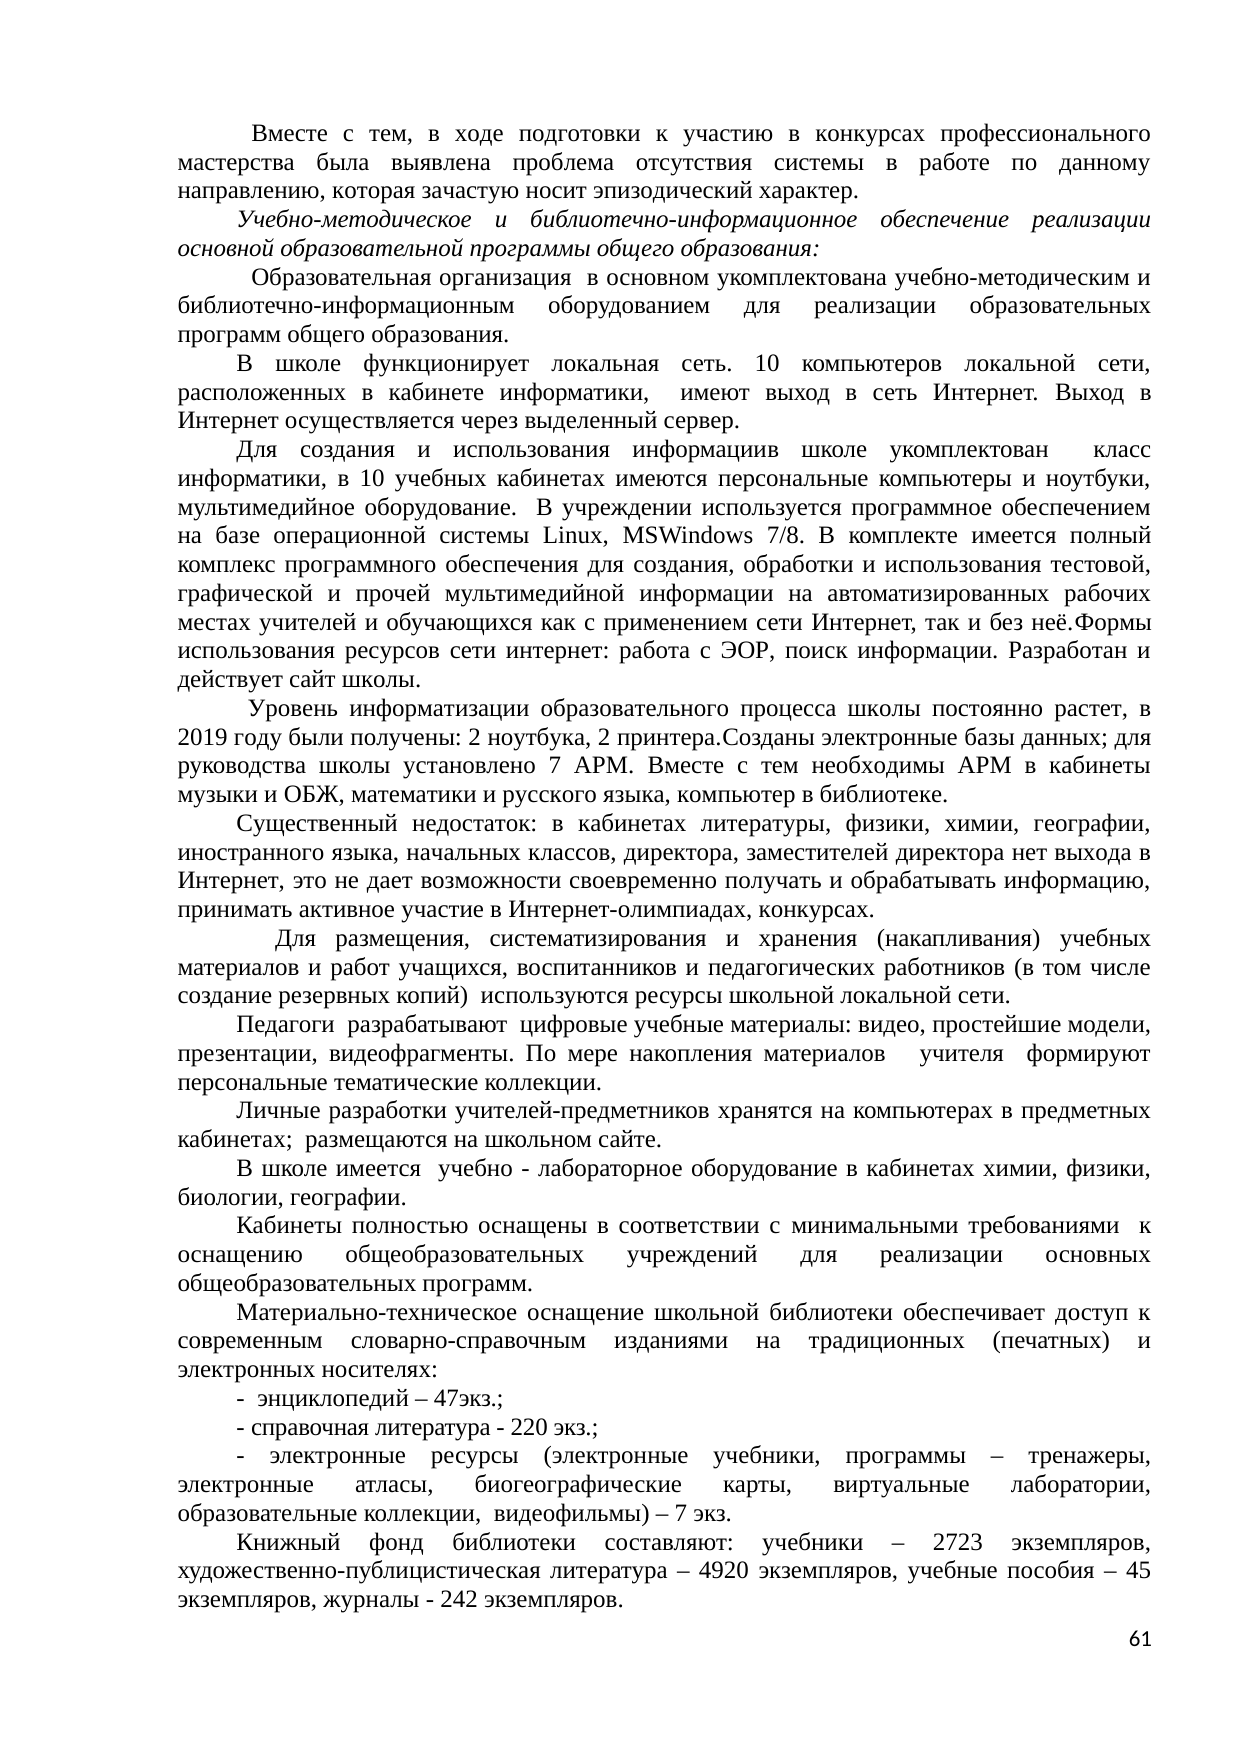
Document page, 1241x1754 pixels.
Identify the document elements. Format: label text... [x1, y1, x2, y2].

text Для создания и использования информациив школе укомплектован класс информатики, в 10 учебных кабинетах имеются персональные компьютеры и ноутбуки, мультимедийное оборудование. В учреждении используется программное обеспечением на базе операционной системы Linux, MSWindows 7/8. В комплекте имеется полный комплекс программного обеспечения для создания, обработки и использования тестовой, графической и прочей мультимедийной информации на автоматизированных рабочих местах учителей и обучающихся как с применением сети Интернет, так и без неё.Формы использования ресурсов сети интернет: работа с ЭОР, поиск информации. Разработан и действует сайт школы. [177, 434, 1152, 693]
text В школе имеется учебно - лабораторное оборудование в кабинетах химии, физики, биологии, географии. [177, 1153, 1152, 1211]
text - справочная литература - 220 экз.; [177, 1412, 1152, 1441]
text Кабинеты полностью оснащены в соответствии с минимальными требованиями к оснащению общеобразовательных учреждений для реализации основных общеобразовательных программ. [177, 1211, 1152, 1297]
text Педагоги разрабатывают цифровые учебные материалы: видео, простейшие модели, презентации, видеофрагменты. По мере накопления материалов учителя формируют персональные тематические коллекции. [177, 1009, 1152, 1096]
text - электронные ресурсы (электронные учебники, программы – тренажеры, электронные атласы, биогеографические карты, виртуальные лаборатории, образовательные коллекции, видеофильмы) – 7 экз. [177, 1441, 1152, 1527]
text Личные разработки учителей-предметников хранятся на компьютерах в предметных кабинетах; размещаются на школьном сайте. [177, 1096, 1152, 1153]
text - энциклопедий – 47экз.; [177, 1383, 1152, 1412]
text Для размещения, систематизирования и хранения (накапливания) учебных материалов и работ учащихся, воспитанников и педагогических работников (в том числе создание резервных копий) используются ресурсы школьной локальной сети. [177, 923, 1152, 1009]
text Книжный фонд библиотеки составляют: учебники – 2723 экземпляров, художественно-публицистическая литература – 4920 экземпляров, учебные пособия – 45 экземпляров, журналы - 242 экземпляров. [177, 1527, 1152, 1613]
text Учебно-методическое и библиотечно-информационное обеспечение реализации основной образовательной программы общего образования: [177, 204, 1152, 262]
text Образовательная организация в основном укомплектована учебно-методическим и библиотечно-информационным оборудованием для реализации образовательных программ общего образования. [177, 262, 1152, 348]
text Материально-техническое оснащение школьной библиотеки обеспечивает доступ к современным словарно-справочным изданиями на традиционных (печатных) и электронных носителях: [177, 1297, 1152, 1383]
text Вместе с тем, в ходе подготовки к участию в конкурсах профессионального мастерства была выявлена проблема отсутствия системы в работе по данному направлению, которая зачастую носит эпизодический характер. [177, 118, 1152, 204]
text Уровень информатизации образовательного процесса школы постоянно растет, в 2019 году были получены: 2 ноутбука, 2 принтера.Созданы электронные базы данных; для руководства школы установлено 7 АРМ. Вместе с тем необходимы АРМ в кабинеты музыки и ОБЖ, математики и русского языка, компьютер в библиотеке. [177, 693, 1152, 808]
text В школе функционирует локальная сеть. 10 компьютеров локальной сети, расположенных в кабинете информатики, имеют выход в сеть Интернет. Выход в Интернет осуществляется через выделенный сервер. [177, 348, 1152, 434]
text Существенный недостаток: в кабинетах литературы, физики, химии, географии, иностранного языка, начальных классов, директора, заместителей директора нет выхода в Интернет, это не дает возможности своевременно получать и обрабатывать информацию, принимать активное участие в Интернет-олимпиадах, конкурсах. [177, 808, 1152, 923]
